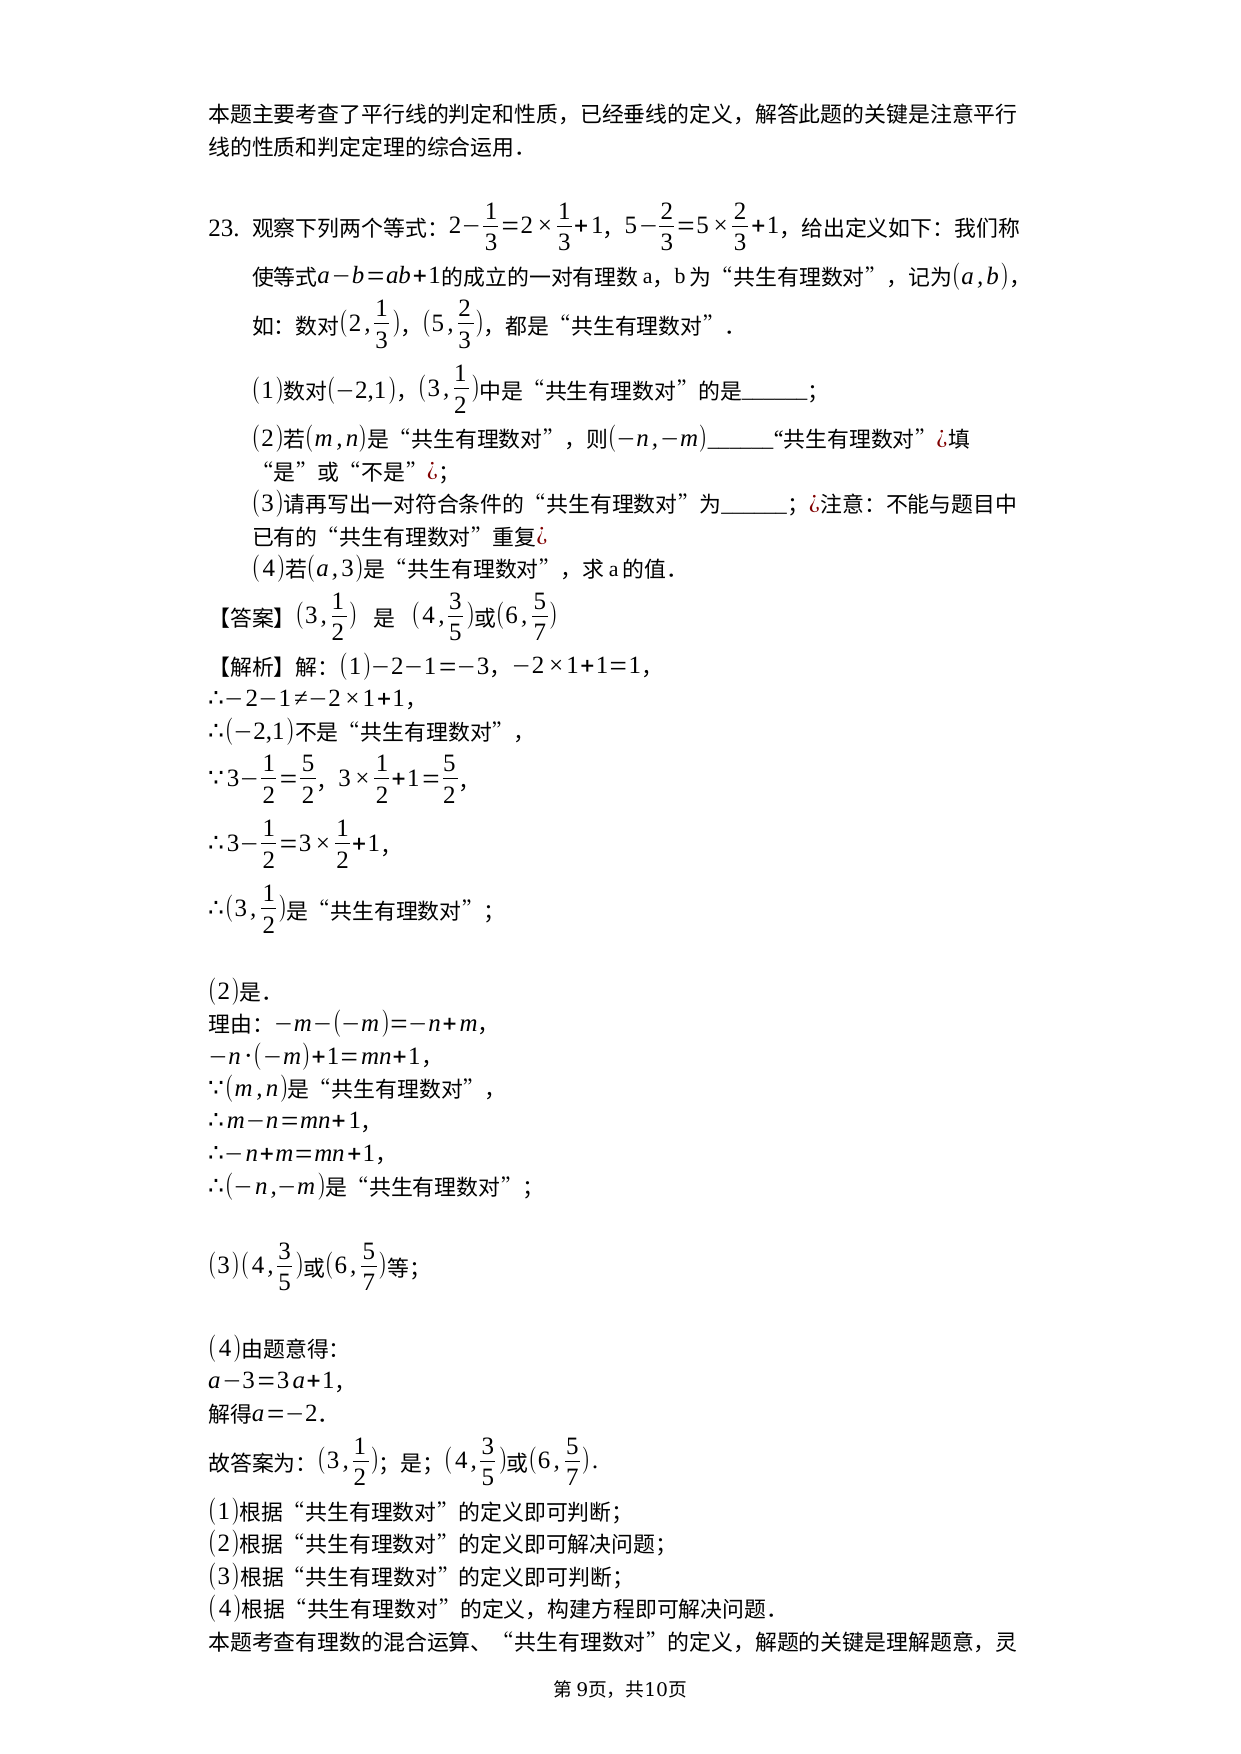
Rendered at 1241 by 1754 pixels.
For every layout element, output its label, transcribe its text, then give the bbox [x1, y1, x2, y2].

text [208, 649, 1032, 1657]
text 【答案】 是 或 [208, 584, 1032, 649]
list 观察下列两个等式：，，给出定义如下：我们称使等式的成立的一对有理数a，b为“共生有理数对”，记为，如：数对，，都是“共生有理数对”． 数对，中是“共生有理数对”的是______； 若是“共生有理数对”，则______“共生有理数对”填“是”或“不是”； 请再写出一对符合条件的“共生有理数对”为______；注意：不能与题目中已有的“共生有理数对”重复 若是“共生有理数对”，求a的值． [208, 194, 1032, 584]
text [208, 97, 1032, 194]
